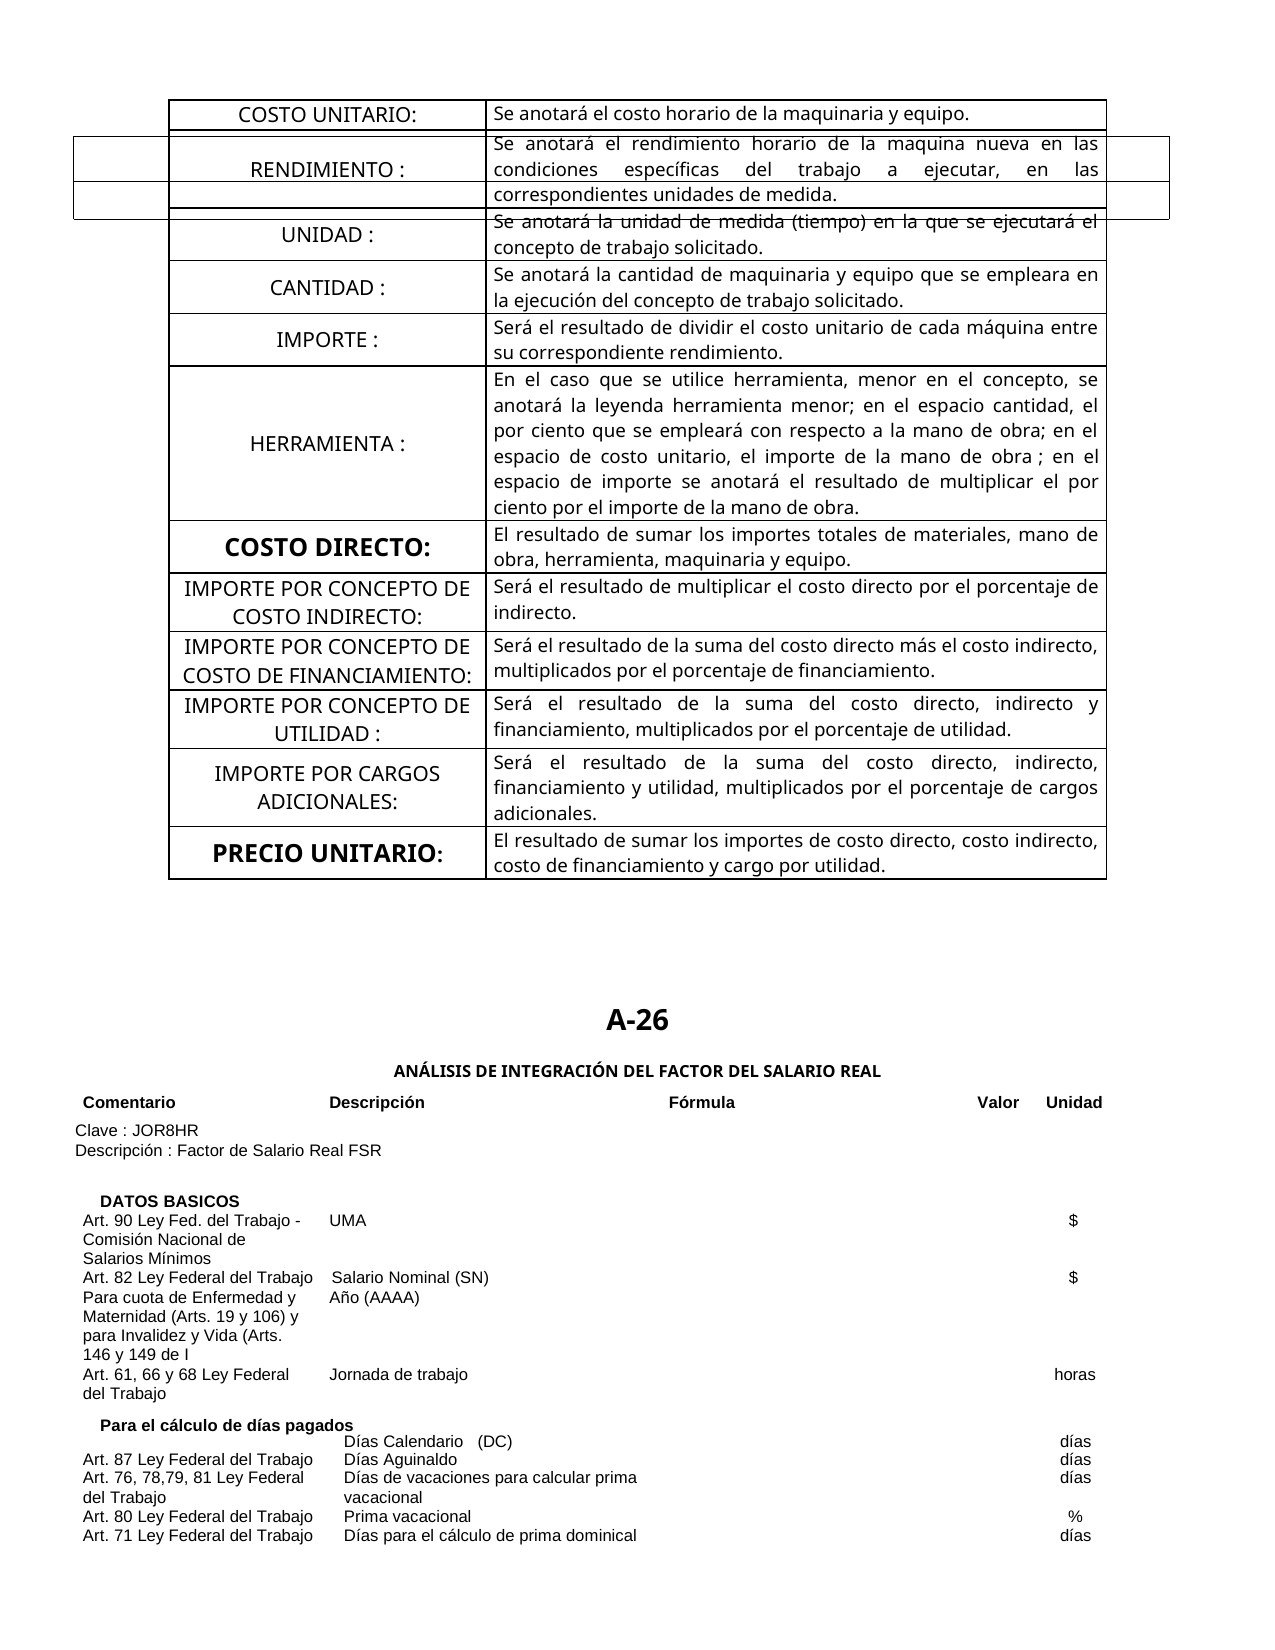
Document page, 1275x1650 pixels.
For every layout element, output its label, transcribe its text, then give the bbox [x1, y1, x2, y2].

text Art. 82 Ley Federal del Trabajo Salario Nominal (SN) $ Para cuota de Enfermedad y Año (AAAA) [83, 1268, 1104, 1307]
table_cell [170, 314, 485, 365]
text Maternidad (Arts. 19 y 106) y para Invalidez y Vida (Arts. [83, 1307, 305, 1345]
text Para el cálculo de días pagados [100, 1415, 1214, 1434]
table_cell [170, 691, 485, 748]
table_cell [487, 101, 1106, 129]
text ANÁLISIS DE INTEGRACIÓN DEL FACTOR DEL SALARIO REAL [62, 1060, 1212, 1083]
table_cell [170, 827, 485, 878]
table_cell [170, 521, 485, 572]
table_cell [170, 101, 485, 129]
text Descripción : Factor de Salario Real FSR [75, 1140, 1214, 1159]
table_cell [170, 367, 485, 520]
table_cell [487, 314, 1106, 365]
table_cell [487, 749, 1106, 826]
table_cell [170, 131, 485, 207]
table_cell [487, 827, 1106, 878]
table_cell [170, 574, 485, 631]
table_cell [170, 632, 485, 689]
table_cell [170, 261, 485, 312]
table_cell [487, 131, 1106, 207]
text A-26 [62, 999, 1212, 1039]
text Salarios Mínimos [83, 1249, 1214, 1268]
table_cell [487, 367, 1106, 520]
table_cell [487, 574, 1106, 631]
text 146 y 149 de I [83, 1345, 1214, 1364]
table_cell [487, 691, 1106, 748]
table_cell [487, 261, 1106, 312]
text Art. 90 Ley Fed. del Trabajo - UMA $ Comisión Nacional de [83, 1211, 1103, 1249]
text DATOS BASICOS [100, 1191, 1214, 1211]
text Clave : JOR8HR [75, 1121, 1214, 1140]
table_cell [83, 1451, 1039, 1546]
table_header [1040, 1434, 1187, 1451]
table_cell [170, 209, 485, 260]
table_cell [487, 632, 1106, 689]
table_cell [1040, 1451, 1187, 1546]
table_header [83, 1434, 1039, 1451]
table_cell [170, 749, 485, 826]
text Art. 61, 66 y 68 Ley Federal Jornada de trabajo horas del Trabajo [83, 1364, 1119, 1403]
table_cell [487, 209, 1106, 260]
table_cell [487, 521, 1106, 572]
text Comentario Descripción Fórmula Valor Unidad [83, 1093, 1214, 1112]
